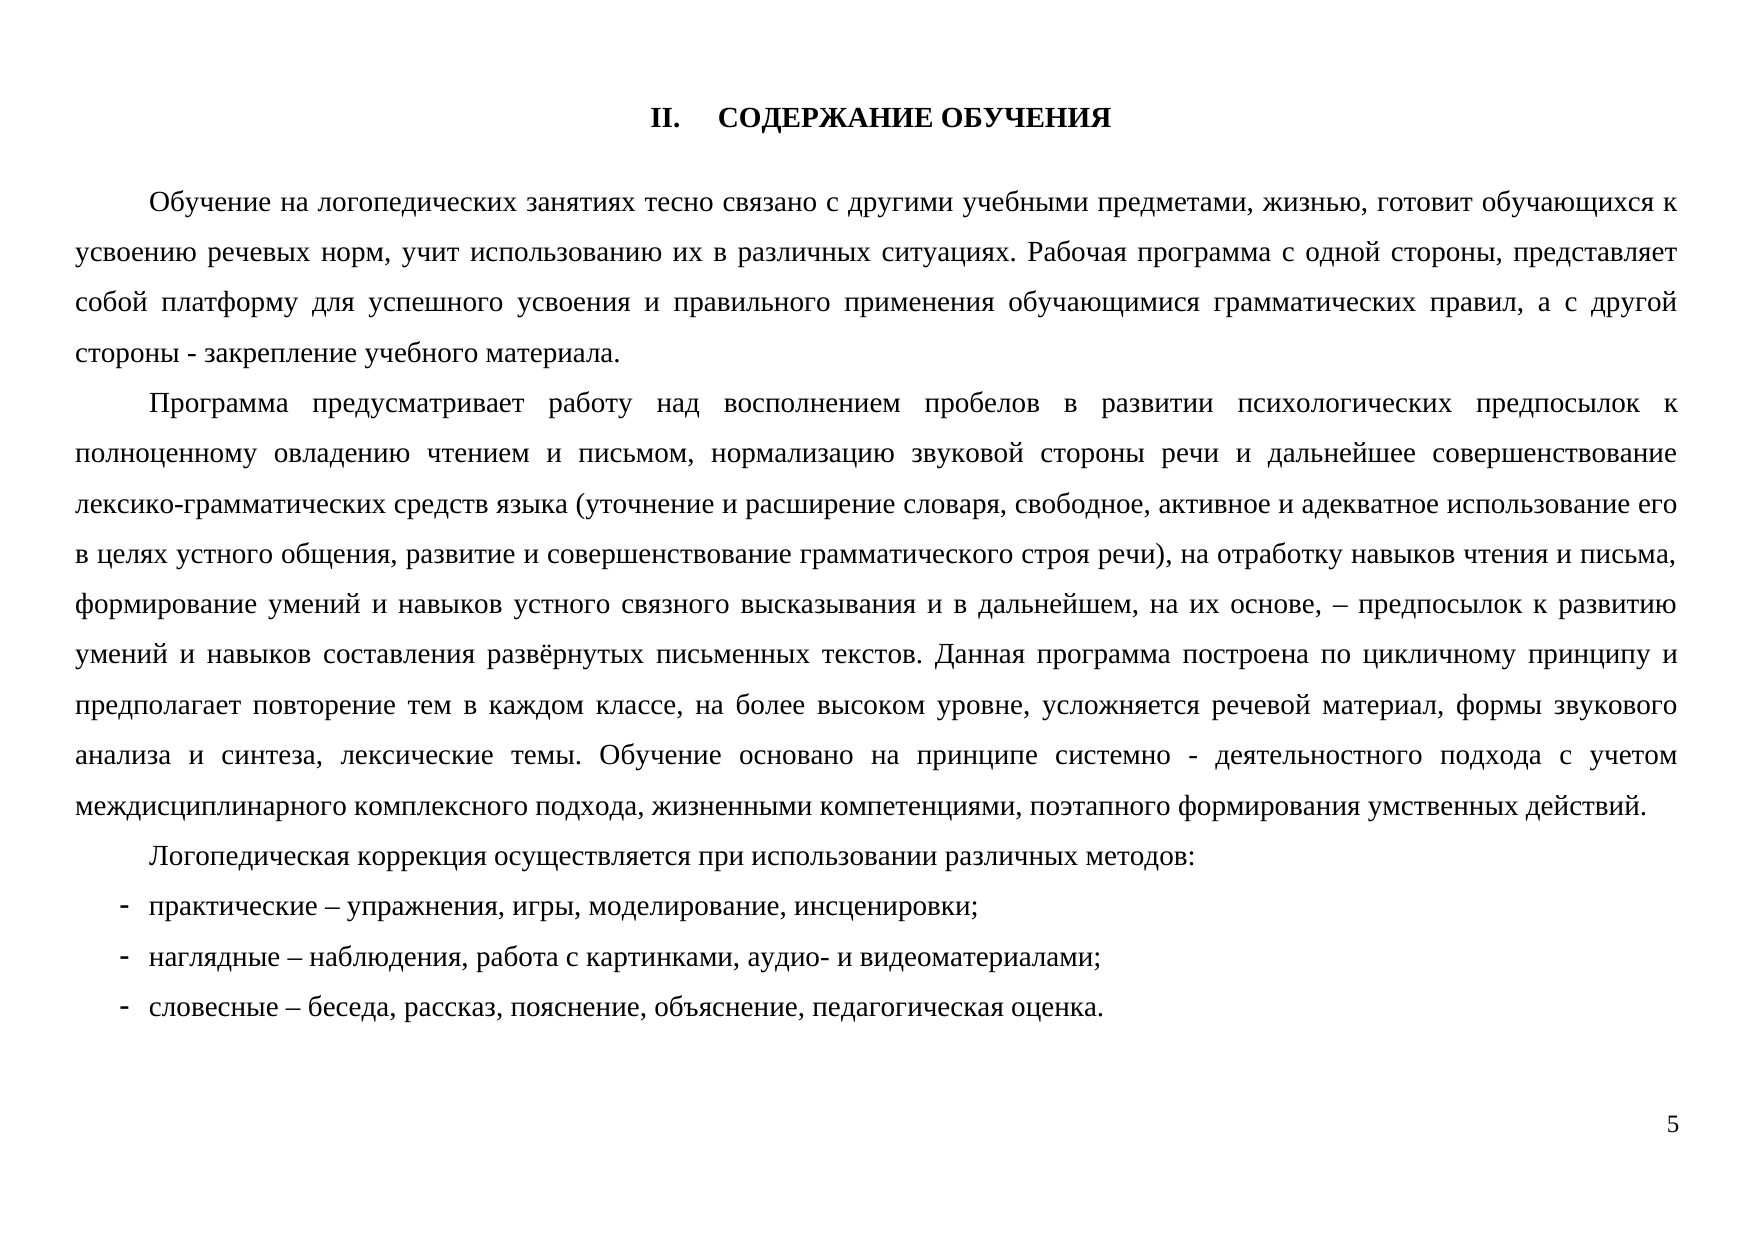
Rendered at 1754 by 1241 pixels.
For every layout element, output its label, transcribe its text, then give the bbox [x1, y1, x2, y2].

text Логопедическая коррекция осуществляется при использовании различных методов: [75, 838, 1679, 871]
list словесные – беседа, рассказ, пояснение, объяснение, педагогическая оценка. [75, 989, 1679, 1023]
text Обучение на логопедических занятиях тесно связано с другими учебными предметами, жизнью, готовит обучающихся к усвоению речевых норм, учит использованию их в различных ситуациях. Рабочая программа с одной стороны, представляет собой платформу для успешного усвоения и правильного применения обучающимися грамматических правил, а с другой стороны - закрепление учебного материала. [75, 184, 1679, 368]
subtitle СОДЕРЖАНИЕ ОБУЧЕНИЯ [112, 100, 1679, 133]
list практические – упражнения, игры, моделирование, инсценировки; [75, 888, 1679, 922]
list наглядные – наблюдения, работа с картинками, аудио- и видеоматериалами; [75, 939, 1679, 972]
text Программа предусматривает работу над восполнением пробелов в развитии психологических предпосылок к полноценному овладению чтением и письмом, нормализацию звуковой стороны речи и дальнейшее совершенствование лексико-грамматических средств языка (уточнение и расширение словаря, свободное, активное и адекватное использование его в целях устного общения, развитие и совершенствование грамматического строя речи), на отработку навыков чтения и письма, формирование умений и навыков устного связного высказывания и в дальнейшем, на их основе, – предпосылок к развитию умений и навыков составления развёрнутых письменных текстов. Данная программа построена по цикличному принципу и предполагает повторение тем в каждом классе, на более высоком уровне, усложняется речевой материал, формы звукового анализа и синтеза, лексические темы. Обучение основано на принципе системно - деятельностного подхода с учетом междисциплинарного комплексного подхода, жизненными компетенциями, поэтапного формирования умственных действий. [75, 385, 1679, 821]
